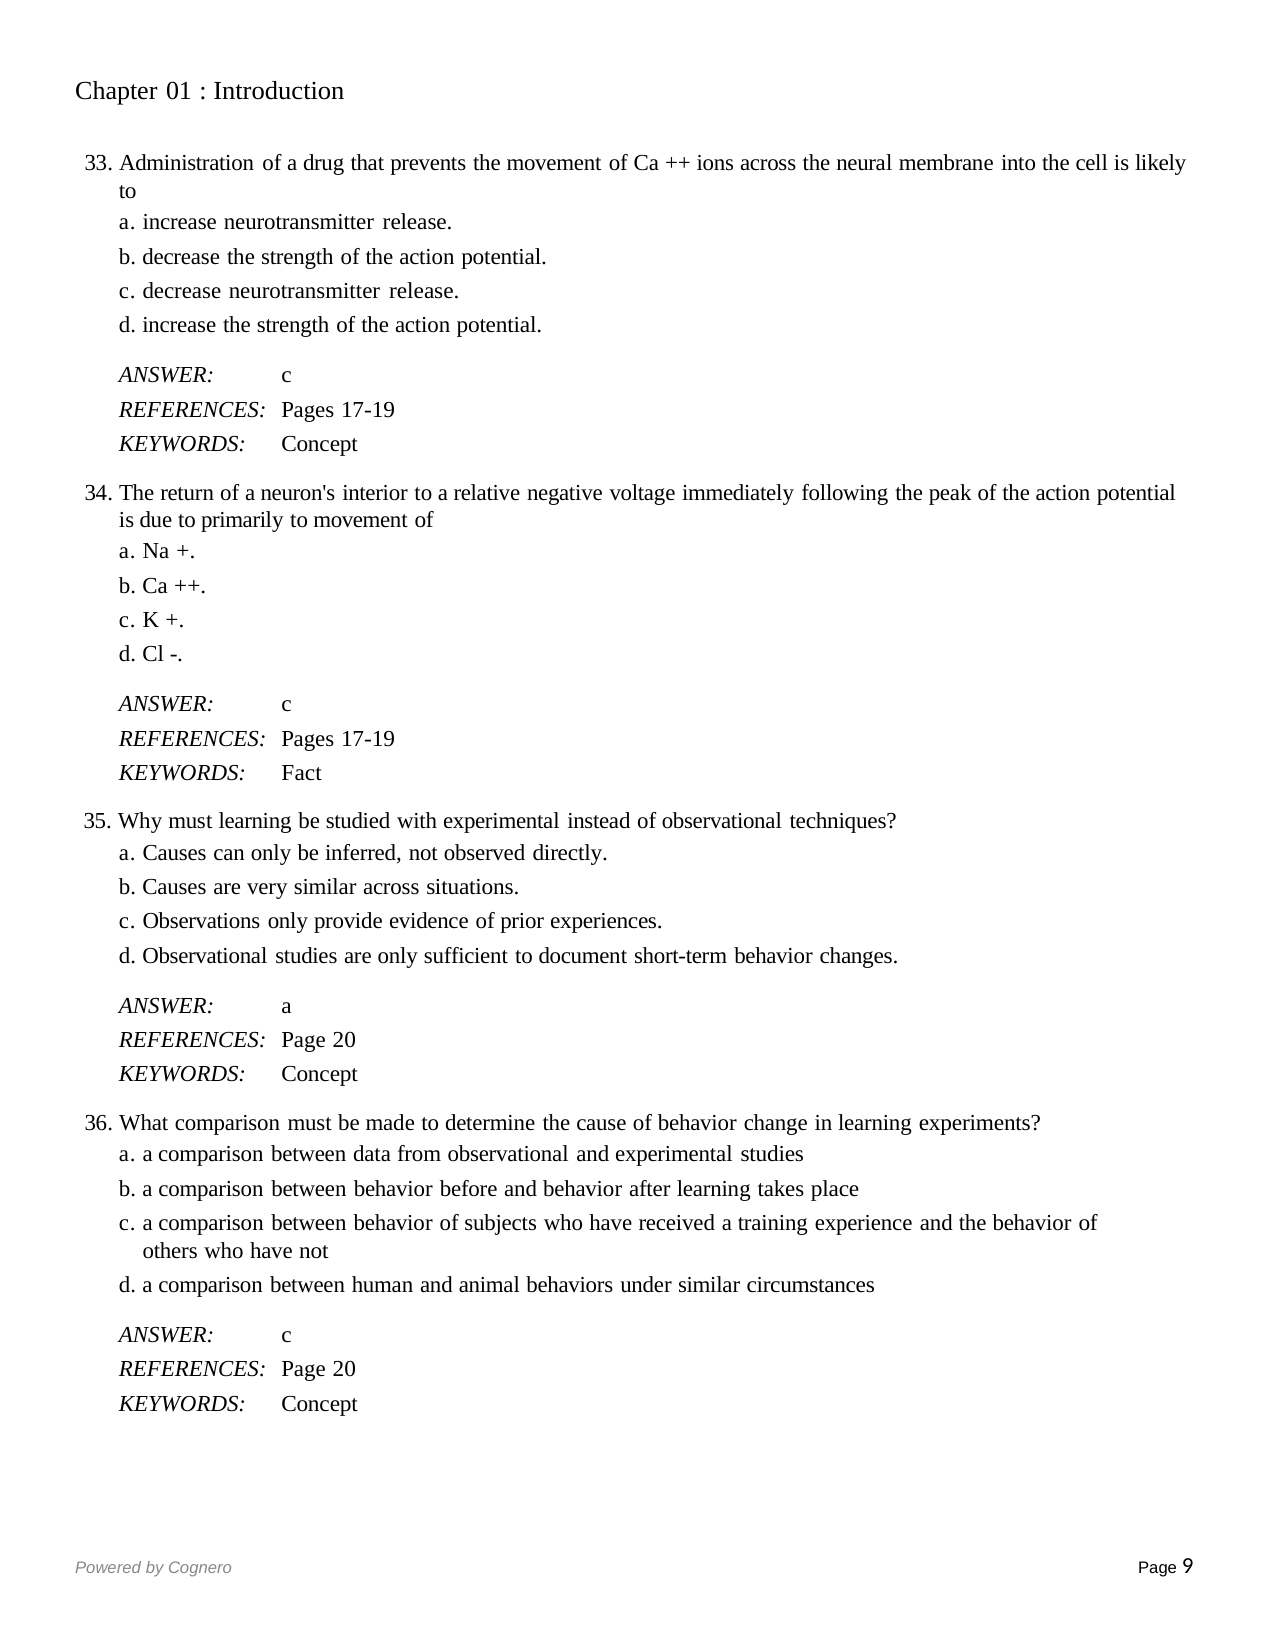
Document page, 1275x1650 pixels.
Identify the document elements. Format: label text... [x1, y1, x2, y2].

text KEYWORDS: Concept [119, 1061, 1212, 1087]
text KEYWORDS: Concept [119, 430, 1212, 456]
text d. Observational studies are only sufficient to document short-term behavior changes. [119, 942, 1212, 968]
text REFERENCES: Pages 17-19 [119, 396, 1212, 422]
text d. Cl -. [119, 640, 1212, 667]
text a. increase neurotransmitter release. [119, 208, 1212, 235]
text c. Observations only provide evidence of prior experiences. [119, 907, 1212, 934]
text a. Causes can only be inferred, not observed directly. b. Causes are very similar across situations. [119, 839, 612, 899]
text 36. What comparison must be made to determine the cause of behavior change in learning experiments? [84, 1109, 1212, 1135]
text d. a comparison between human and animal behaviors under similar circumstances [119, 1271, 1212, 1297]
text KEYWORDS: Fact [119, 759, 1212, 785]
text a. Na +. b. Ca ++. c. K +. [119, 537, 212, 632]
text b. decrease the strength of the action potential. c. decrease neurotransmitter release. [119, 243, 554, 303]
text 35. Why must learning be studied with experimental instead of observational techniques? [80, 807, 899, 834]
text ANSWER: c [119, 690, 1212, 717]
text REFERENCES: Page 20 [119, 1355, 1212, 1382]
text 33. Administration of a drug that prevents the movement of Ca ++ ions across the neural membrane into the cell is likely to [84, 149, 1188, 204]
text KEYWORDS: Concept [119, 1390, 1212, 1416]
text a. a comparison between data from observational and experimental studies [119, 1140, 1212, 1167]
text d. increase the strength of the action potential. [119, 311, 1212, 338]
text 34. The return of a neuron's interior to a relative negative voltage immediately following the peak of the action potential is due to primarily to movement of [84, 478, 1178, 533]
text ANSWER: c [119, 361, 1212, 388]
text b. a comparison between behavior before and behavior after learning takes place [119, 1174, 1212, 1201]
text c. a comparison between behavior of subjects who have received a training experience and the behavior of others who have not [119, 1209, 1103, 1263]
text REFERENCES: Pages 17-19 [119, 725, 1212, 751]
text ANSWER: c [119, 1321, 1212, 1347]
text ANSWER: a [119, 992, 1212, 1018]
text REFERENCES: Page 20 [119, 1026, 1212, 1052]
